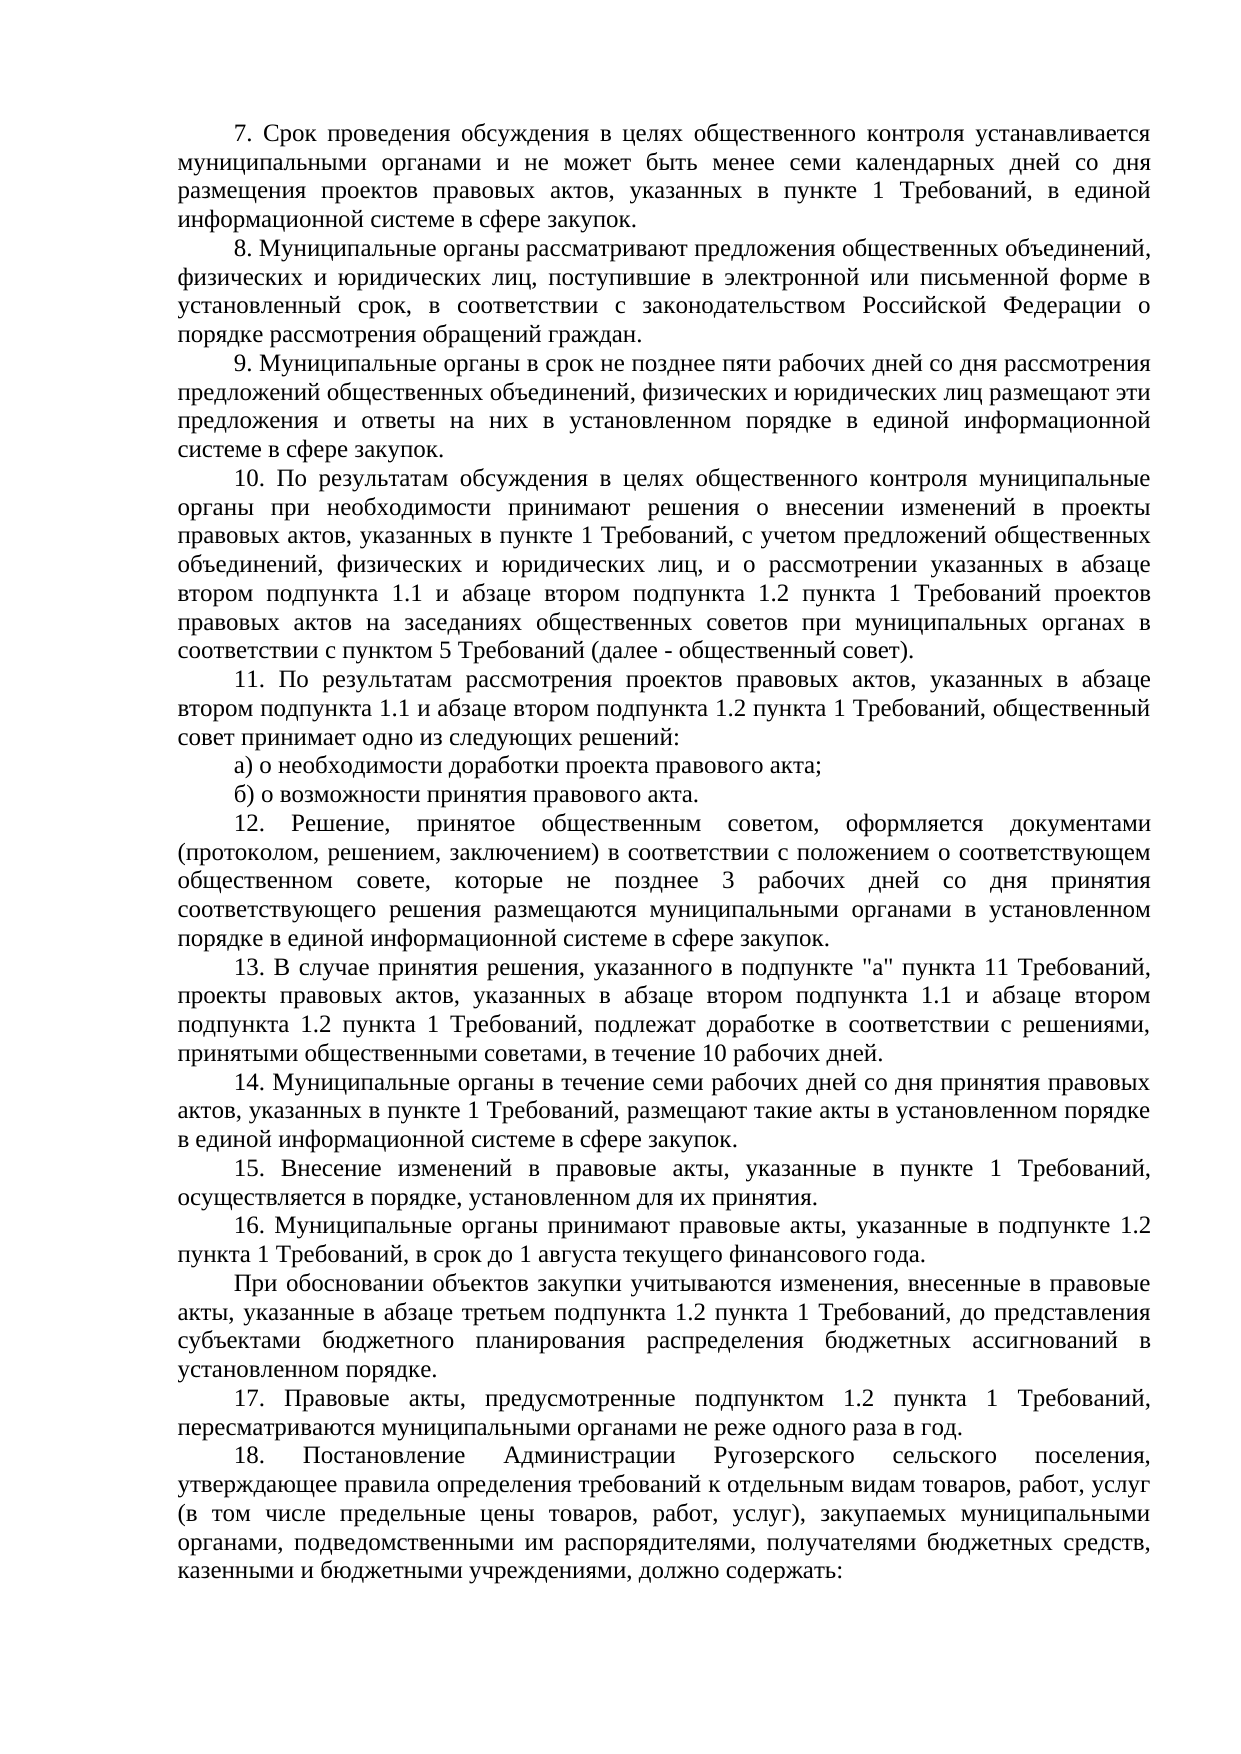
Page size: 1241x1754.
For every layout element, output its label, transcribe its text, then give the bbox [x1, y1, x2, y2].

text 7. Срок проведения обсуждения в целях общественного контроля устанавливается муниципальными органами и не может быть менее семи календарных дней со дня размещения проектов правовых актов, указанных в пункте 1 Требований, в единой информационной системе в сфере закупок. [177, 118, 1152, 233]
text 13. В случае принятия решения, указанного в подпункте "а" пункта 11 Требований, проекты правовых актов, указанных в абзаце втором подпункта 1.1 и абзаце втором подпункта 1.2 пункта 1 Требований, подлежат доработке в соответствии с решениями, принятыми общественными советами, в течение 10 рабочих дней. [177, 952, 1152, 1067]
text 17. Правовые акты, предусмотренные подпунктом 1.2 пункта 1 Требований, пересматриваются муниципальными органами не реже одного раза в год. [177, 1383, 1152, 1441]
text б) о возможности принятия правового акта. [177, 779, 1152, 808]
text 18. Постановление Администрации Ругозерского сельского поселения, утверждающее правила определения требований к отдельным видам товаров, работ, услуг (в том числе предельные цены товаров, работ, услуг), закупаемых муниципальными органами, подведомственными им распорядителями, получателями бюджетных средств, казенными и бюджетными учреждениями, должно содержать: [177, 1441, 1152, 1584]
text 11. По результатам рассмотрения проектов правовых актов, указанных в абзаце втором подпункта 1.1 и абзаце втором подпункта 1.2 пункта 1 Требований, общественный совет принимает одно из следующих решений: [177, 664, 1152, 751]
text 16. Муниципальные органы принимают правовые акты, указанные в подпункте 1.2 пункта 1 Требований, в срок до 1 августа текущего финансового года. [177, 1211, 1152, 1268]
text 12. Решение, принятое общественным советом, оформляется документами (протоколом, решением, заключением) в соответствии с положением о соответствующем общественном совете, которые не позднее 3 рабочих дней со дня принятия соответствующего решения размещаются муниципальными органами в установленном порядке в единой информационной системе в сфере закупок. [177, 808, 1152, 952]
text При обосновании объектов закупки учитываются изменения, внесенные в правовые акты, указанные в абзаце третьем подпункта 1.2 пункта 1 Требований, до представления субъектами бюджетного планирования распределения бюджетных ассигнований в установленном порядке. [177, 1268, 1152, 1383]
text 10. По результатам обсуждения в целях общественного контроля муниципальные органы при необходимости принимают решения о внесении изменений в проекты правовых актов, указанных в пункте 1 Требований, с учетом предложений общественных объединений, физических и юридических лиц, и о рассмотрении указанных в абзаце втором подпункта 1.1 и абзаце втором подпункта 1.2 пункта 1 Требований проектов правовых актов на заседаниях общественных советов при муниципальных органах в соответствии с пунктом 5 Требований (далее - общественный совет). [177, 463, 1152, 664]
text 9. Муниципальные органы в срок не позднее пяти рабочих дней со дня рассмотрения предложений общественных объединений, физических и юридических лиц размещают эти предложения и ответы на них в установленном порядке в единой информационной системе в сфере закупок. [177, 348, 1152, 463]
text 8. Муниципальные органы рассматривают предложения общественных объединений, физических и юридических лиц, поступившие в электронной или письменной форме в установленный срок, в соответствии с законодательством Российской Федерации о порядке рассмотрения обращений граждан. [177, 233, 1152, 348]
text а) о необходимости доработки проекта правового акта; [177, 751, 1152, 779]
text 15. Внесение изменений в правовые акты, указанные в пункте 1 Требований, осуществляется в порядке, установленном для их принятия. [177, 1153, 1152, 1211]
text 14. Муниципальные органы в течение семи рабочих дней со дня принятия правовых актов, указанных в пункте 1 Требований, размещают такие акты в установленном порядке в единой информационной системе в сфере закупок. [177, 1067, 1152, 1153]
